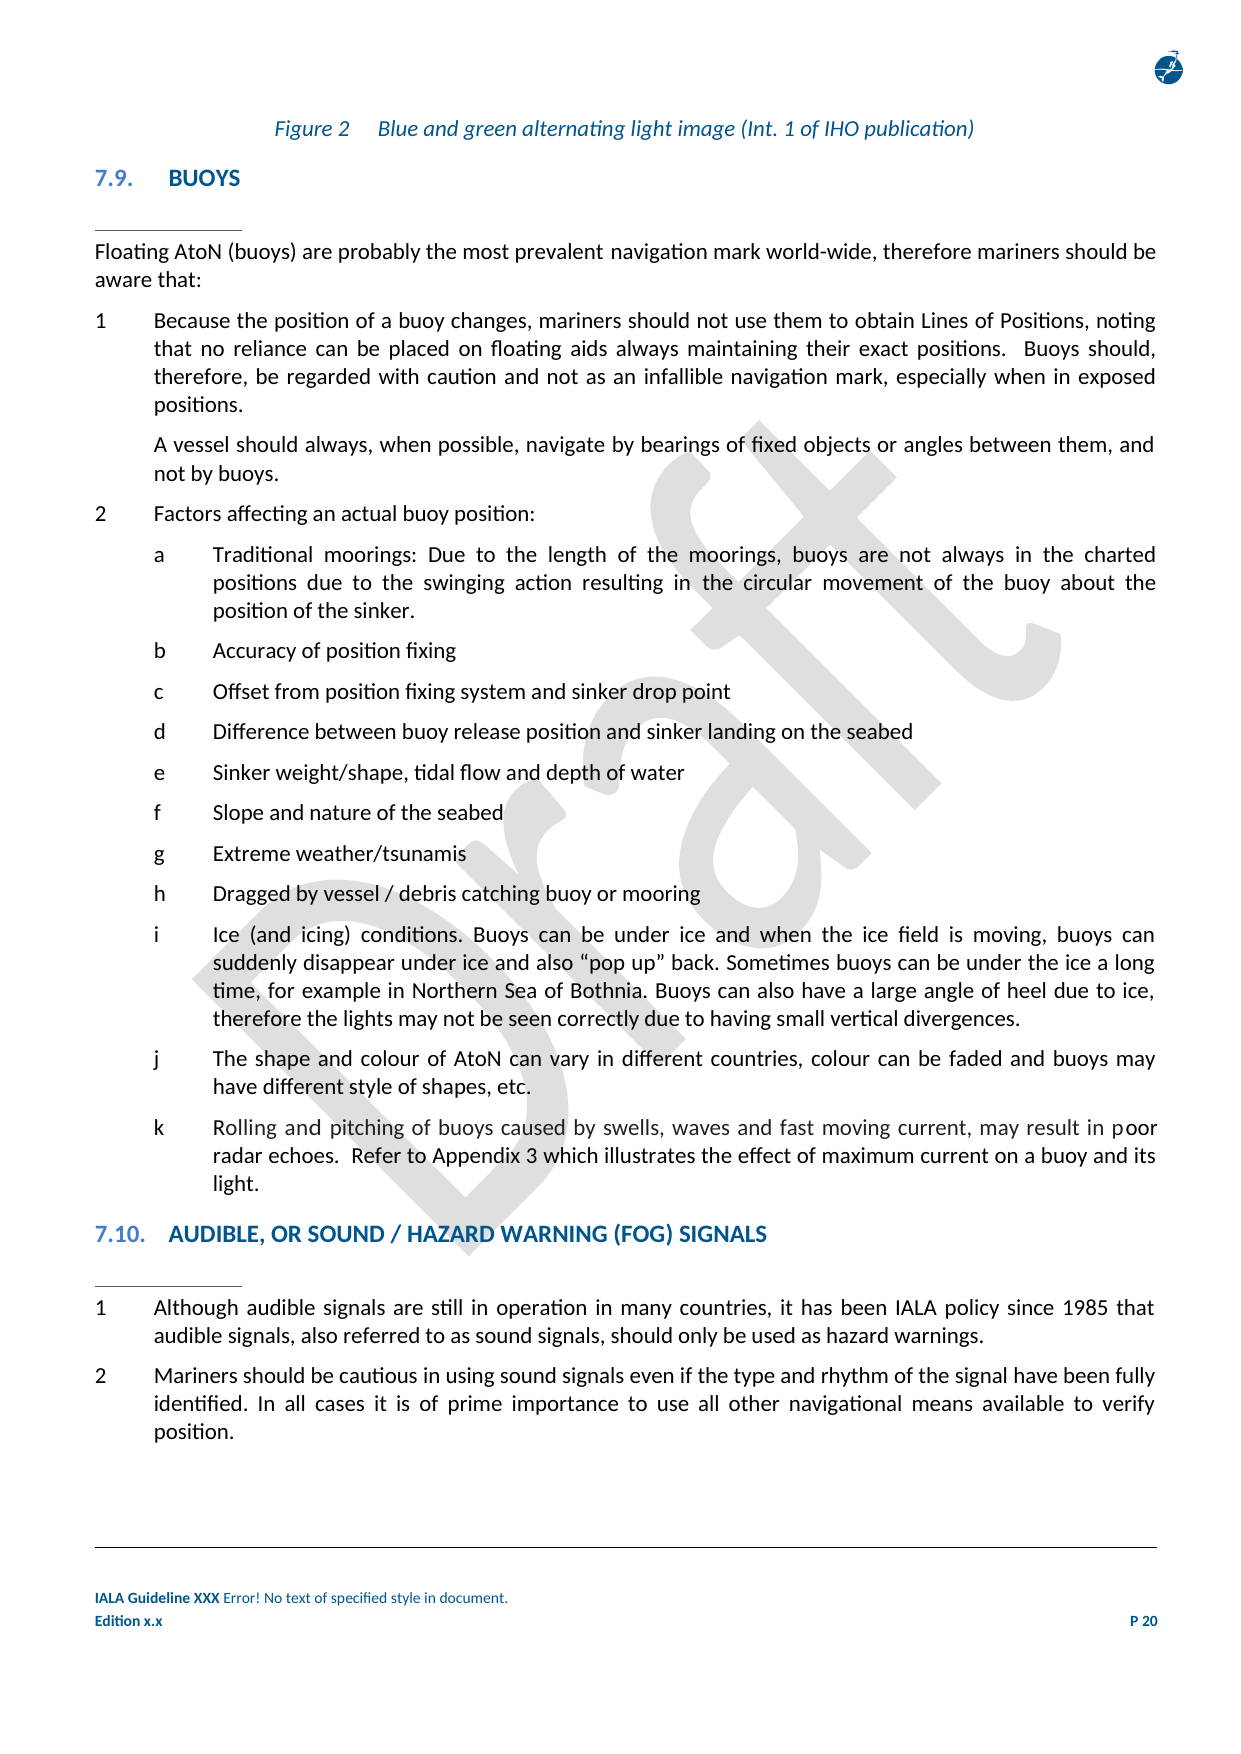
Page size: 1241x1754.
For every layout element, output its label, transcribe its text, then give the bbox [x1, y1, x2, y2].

list Rolling and pitching of buoys caused by swells, waves and fast moving current, may result in poor radar echoes. Refer to Appendix 3 which illustrates the effect of maximum current on a buoy and its light. [153, 1113, 1157, 1197]
list Dragged by vessel / debris catching buoy or mooring [153, 879, 1157, 907]
list Accuracy of position fixing [153, 636, 1157, 664]
list Sinker weight/shape, tidal flow and depth of water [153, 758, 1157, 786]
list The shape and colour of AtoN can vary in different countries, colour can be faded and buoys may have different style of shapes, etc. [153, 1044, 1157, 1101]
list Extreme weather/tsunamis [153, 839, 1157, 867]
text Floating AtoN (buoys) are probably the most prevalent navigation mark world-wide, therefore mariners should be aware that: [94, 237, 1157, 293]
list Ice (and icing) conditions. Buoys can be under ice and when the ice field is moving, buoys can suddenly disappear under ice and also “pop up” back. Sometimes buoys can be under the ice a long time, for example in Northern Sea of Bothnia. Buoys can also have a large angle of heel due to ice, therefore the lights may not be seen correctly due to having small vertical divergences. [153, 920, 1157, 1032]
subtitle Audible, or Sound / Hazard Warning (Fog) Signals [94, 1222, 1157, 1247]
text Blue and green alternating light image (Int. 1 of IHO publication) [94, 114, 1157, 142]
list Difference between buoy release position and sinker landing on the seabed [153, 717, 1157, 745]
picture [1123, 0, 1241, 119]
text A vessel should always, when possible, navigate by bearings of fixed objects or angles between them, and not by buoys. [153, 431, 1157, 487]
list Slope and nature of the seabed [153, 798, 1157, 826]
list Offset from position fixing system and sinker drop point [153, 677, 1157, 705]
list Although audible signals are still in operation in many countries, it has been IALA policy since 1985 that audible signals, also referred to as sound signals, should only be used as hazard warnings. [94, 1293, 1157, 1349]
list Factors affecting an actual buoy position: [94, 499, 1157, 527]
subtitle Buoys [94, 167, 1157, 192]
list Mariners should be cautious in using sound signals even if the type and rhythm of the signal have been fully identified. In all cases it is of prime importance to use all other navigational means available to verify position. [94, 1361, 1157, 1446]
list Traditional moorings: Due to the length of the moorings, buoys are not always in the charted positions due to the swinging action resulting in the circular movement of the buoy about the position of the sinker. [153, 540, 1157, 624]
list Because the position of a buoy changes, mariners should not use them to obtain Lines of Positions, noting that no reliance can be placed on floating aids always maintaining their exact positions. Buoys should, therefore, be regarded with caution and not as an infallible navigation mark, especially when in exposed positions. [94, 306, 1157, 418]
